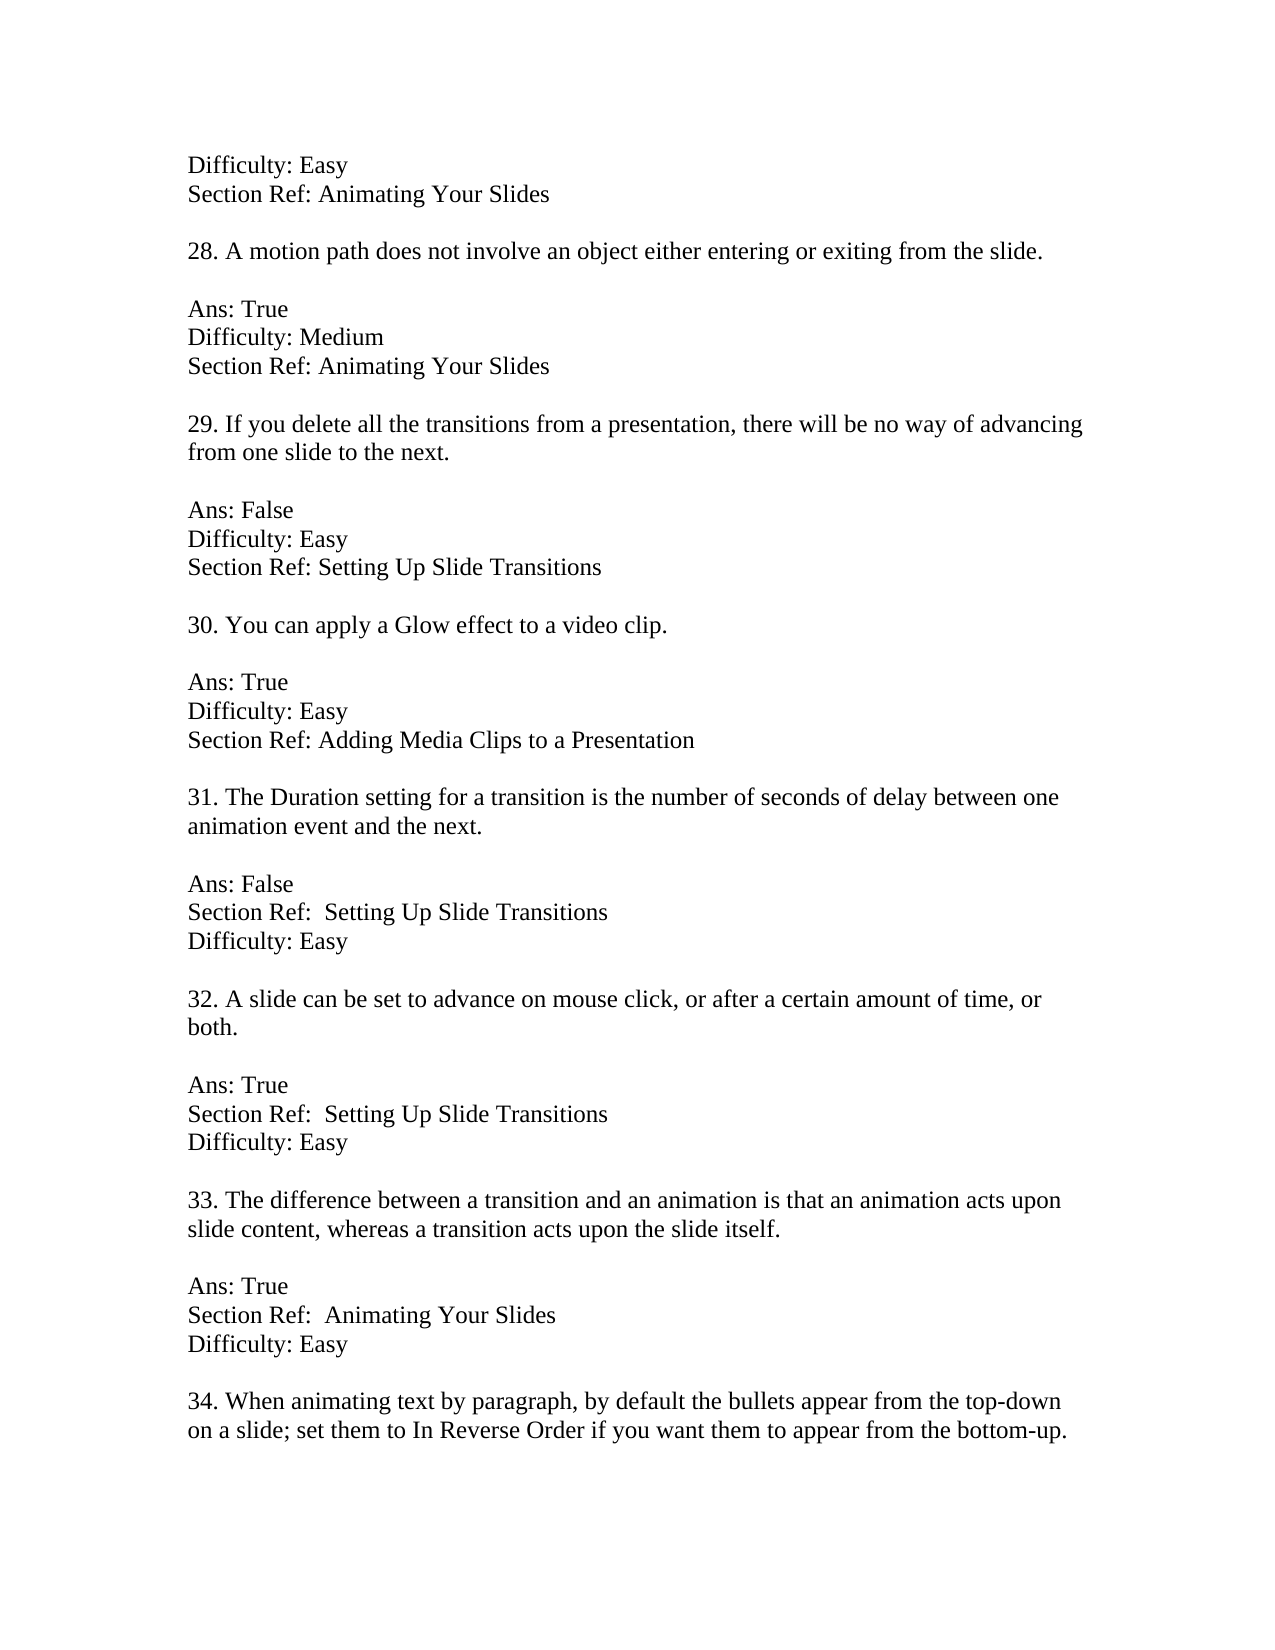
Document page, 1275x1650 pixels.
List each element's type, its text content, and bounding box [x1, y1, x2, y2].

text Section Ref: Adding Media Clips to a Presentation [187, 725, 1087, 754]
text Difficulty: Easy [187, 524, 1087, 552]
text Section Ref: Animating Your Slides [187, 1300, 1087, 1329]
text Ans: True [187, 1070, 1087, 1099]
text Difficulty: Medium [187, 322, 1087, 351]
text Section Ref: Animating Your Slides [187, 351, 1087, 380]
text Difficulty: Easy [187, 696, 1087, 725]
text Difficulty: Easy [187, 1127, 1087, 1156]
text 32. A slide can be set to advance on mouse click, or after a certain amount of time, or both. [187, 984, 1087, 1041]
text Ans: True [187, 667, 1087, 696]
text Section Ref: Setting Up Slide Transitions [187, 552, 1087, 581]
text Difficulty: Easy [187, 1329, 1087, 1357]
text Difficulty: Easy [187, 926, 1087, 955]
text Section Ref: Setting Up Slide Transitions [187, 897, 1087, 926]
text 33. The difference between a transition and an animation is that an animation acts upon slide content, whereas a transition acts upon the slide itself. [187, 1185, 1087, 1242]
text Difficulty: Easy [187, 150, 1087, 179]
text Ans: True [187, 1271, 1087, 1300]
text 30. You can apply a Glow effect to a video clip. [187, 610, 1087, 639]
text Ans: True [187, 294, 1087, 322]
text 28. A motion path does not involve an object either entering or exiting from the slide. [187, 236, 1087, 265]
text Section Ref: Animating Your Slides [187, 179, 1087, 207]
text 29. If you delete all the transitions from a presentation, there will be no way of advancing from one slide to the next. [187, 409, 1087, 466]
text 31. The Duration setting for a transition is the number of seconds of delay between one animation event and the next. [187, 782, 1087, 840]
text 34. When animating text by paragraph, by default the bullets appear from the top-down on a slide; set them to In Reverse Order if you want them to appear from the bottom-up. [187, 1386, 1087, 1444]
text Section Ref: Setting Up Slide Transitions [187, 1099, 1087, 1127]
text Ans: False [187, 495, 1087, 524]
text Ans: False [187, 869, 1087, 897]
